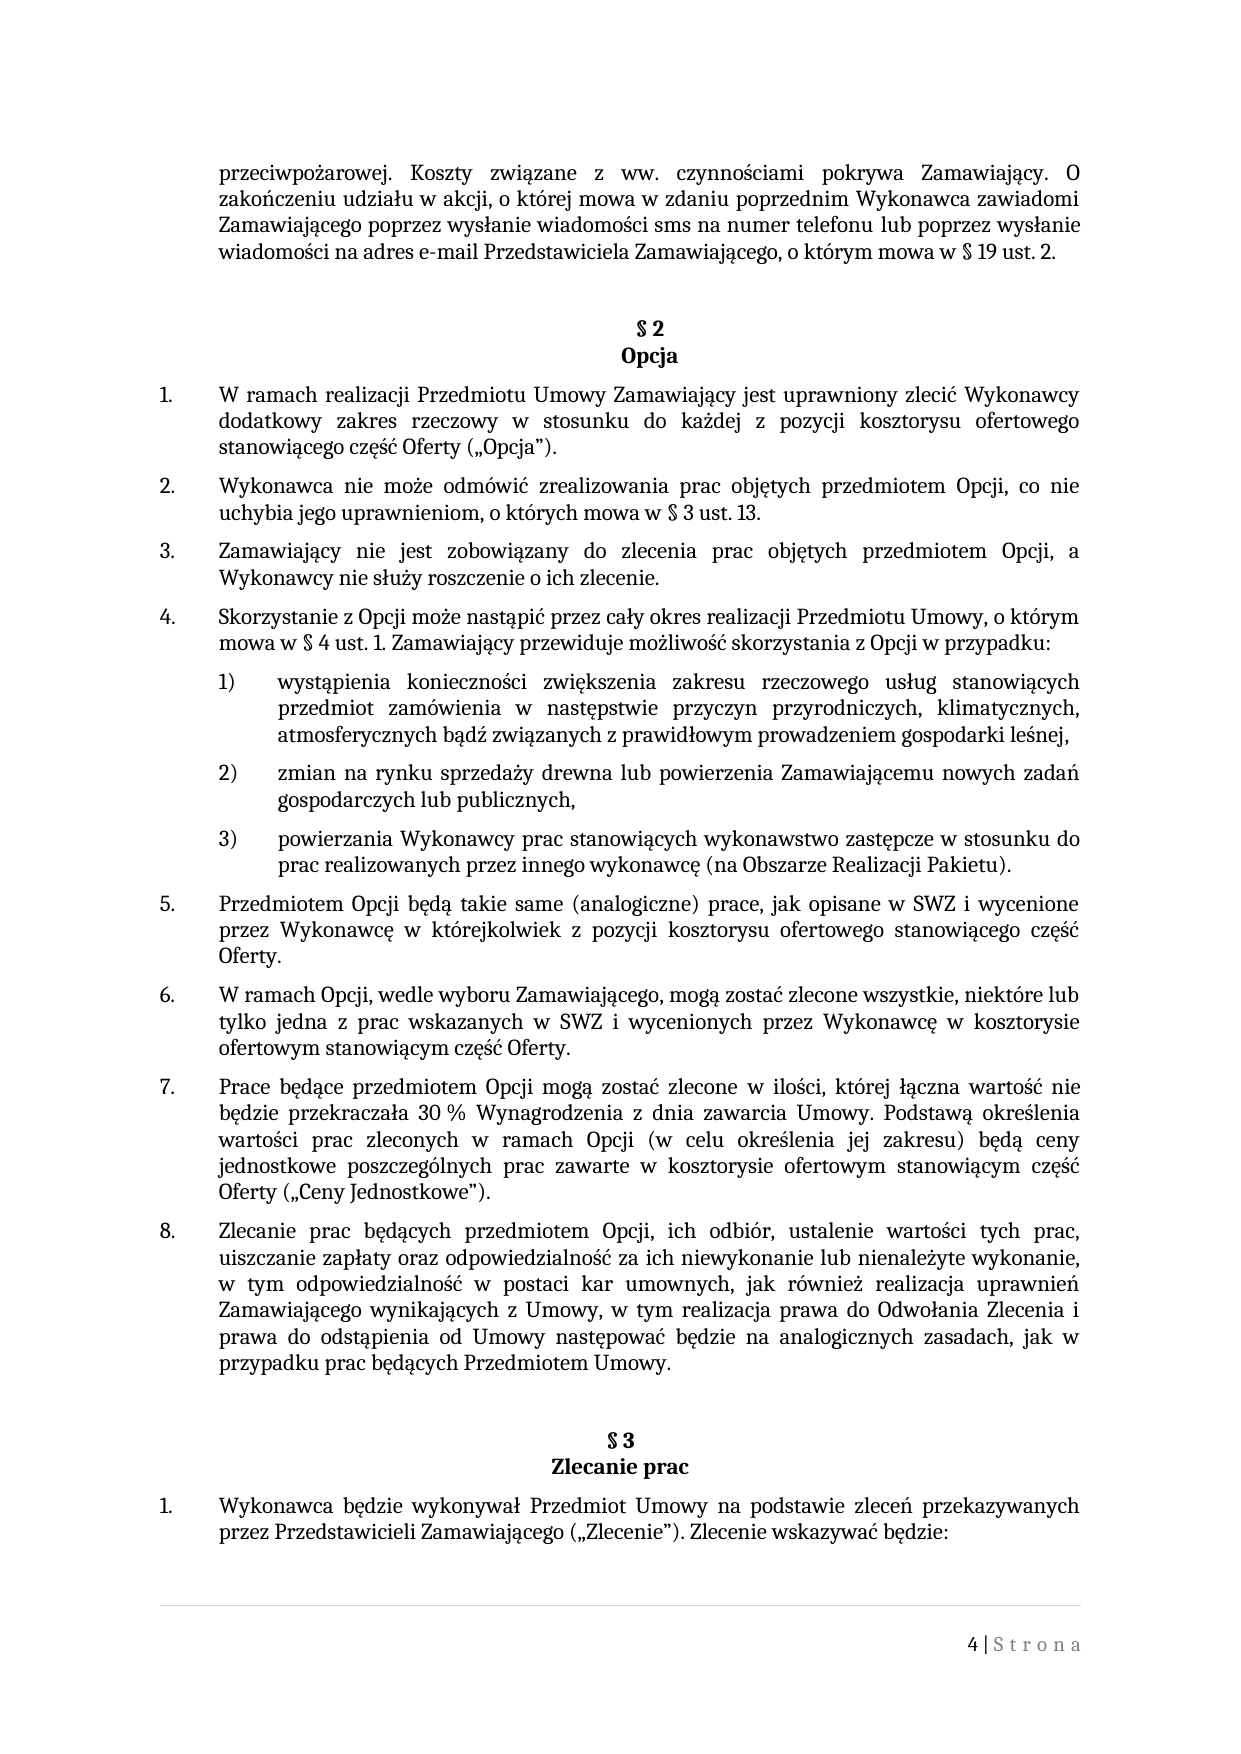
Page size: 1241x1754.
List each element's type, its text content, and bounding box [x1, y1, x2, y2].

text § 2 Opcja [218, 316, 1081, 369]
list Przedmiotem Opcji będą takie same (analogiczne) prace, jak opisane w SWZ i wycenione przez Wykonawcę w którejkolwiek z pozycji kosztorysu ofertowego stanowiącego część Oferty. [159, 891, 1081, 970]
text 1) wystąpienia konieczności zwiększenia zakresu rzeczowego usług stanowiących przedmiot zamówienia w następstwie przyczyn przyrodniczych, klimatycznych, atmosferycznych bądź związanych z prawidłowym prowadzeniem gospodarki leśnej, [218, 669, 1081, 748]
list Zamawiający nie jest zobowiązany do zlecenia prac objętych przedmiotem Opcji, a Wykonawcy nie służy roszczenie o ich zlecenie. [159, 538, 1081, 591]
text § 3 Zlecanie prac [159, 1427, 1081, 1480]
text 3) powierzania Wykonawcy prac stanowiących wykonawstwo zastępcze w stosunku do prac realizowanych przez innego wykonawcę (na Obszarze Realizacji Pakietu). [218, 825, 1081, 878]
list Wykonawca nie może odmówić zrealizowania prac objętych przedmiotem Opcji, co nie uchybia jego uprawnieniom, o których mowa w § 3 ust. 13. [159, 473, 1081, 526]
list W ramach Opcji, wedle wyboru Zamawiającego, mogą zostać zlecone wszystkie, niektóre lub tylko jedna z prac wskazanych w SWZ i wycenionych przez Wykonawcę w kosztorysie ofertowym stanowiącym część Oferty. [159, 982, 1081, 1061]
list Zlecanie prac będących przedmiotem Opcji, ich odbiór, ustalenie wartości tych prac, uiszczanie zapłaty oraz odpowiedzialność za ich niewykonanie lub nienależyte wykonanie, w tym odpowiedzialność w postaci kar umownych, jak również realizacja uprawnień Zamawiającego wynikających z Umowy, w tym realizacja prawa do Odwołania Zlecenia i prawa do odstąpienia od Umowy następować będzie na analogicznych zasadach, jak w przypadku prac będących Przedmiotem Umowy. [159, 1218, 1081, 1376]
text 2) zmian na rynku sprzedaży drewna lub powierzenia Zamawiającemu nowych zadań gospodarczych lub publicznych, [218, 760, 1081, 813]
list Wykonawca będzie wykonywał Przedmiot Umowy na podstawie zleceń przekazywanych przez Przedstawicieli Zamawiającego („Zlecenie”). Zlecenie wskazywać będzie: [159, 1493, 1081, 1545]
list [159, 159, 1081, 265]
list W ramach realizacji Przedmiotu Umowy Zamawiający jest uprawniony zlecić Wykonawcy dodatkowy zakres rzeczowy w stosunku do każdej z pozycji kosztorysu ofertowego stanowiącego część Oferty („Opcja”). [159, 381, 1081, 461]
list Skorzystanie z Opcji może nastąpić przez cały okres realizacji Przedmiotu Umowy, o którym mowa w § 4 ust. 1. Zamawiający przewiduje możliwość skorzystania z Opcji w przypadku: [159, 603, 1081, 656]
list Prace będące przedmiotem Opcji mogą zostać zlecone w ilości, której łączna wartość nie będzie przekraczała 30 % Wynagrodzenia z dnia zawarcia Umowy. Podstawą określenia wartości prac zleconych w ramach Opcji (w celu określenia jej zakresu) będą ceny jednostkowe poszczególnych prac zawarte w kosztorysie ofertowym stanowiącym część Oferty („Ceny Jednostkowe”). [159, 1074, 1081, 1206]
